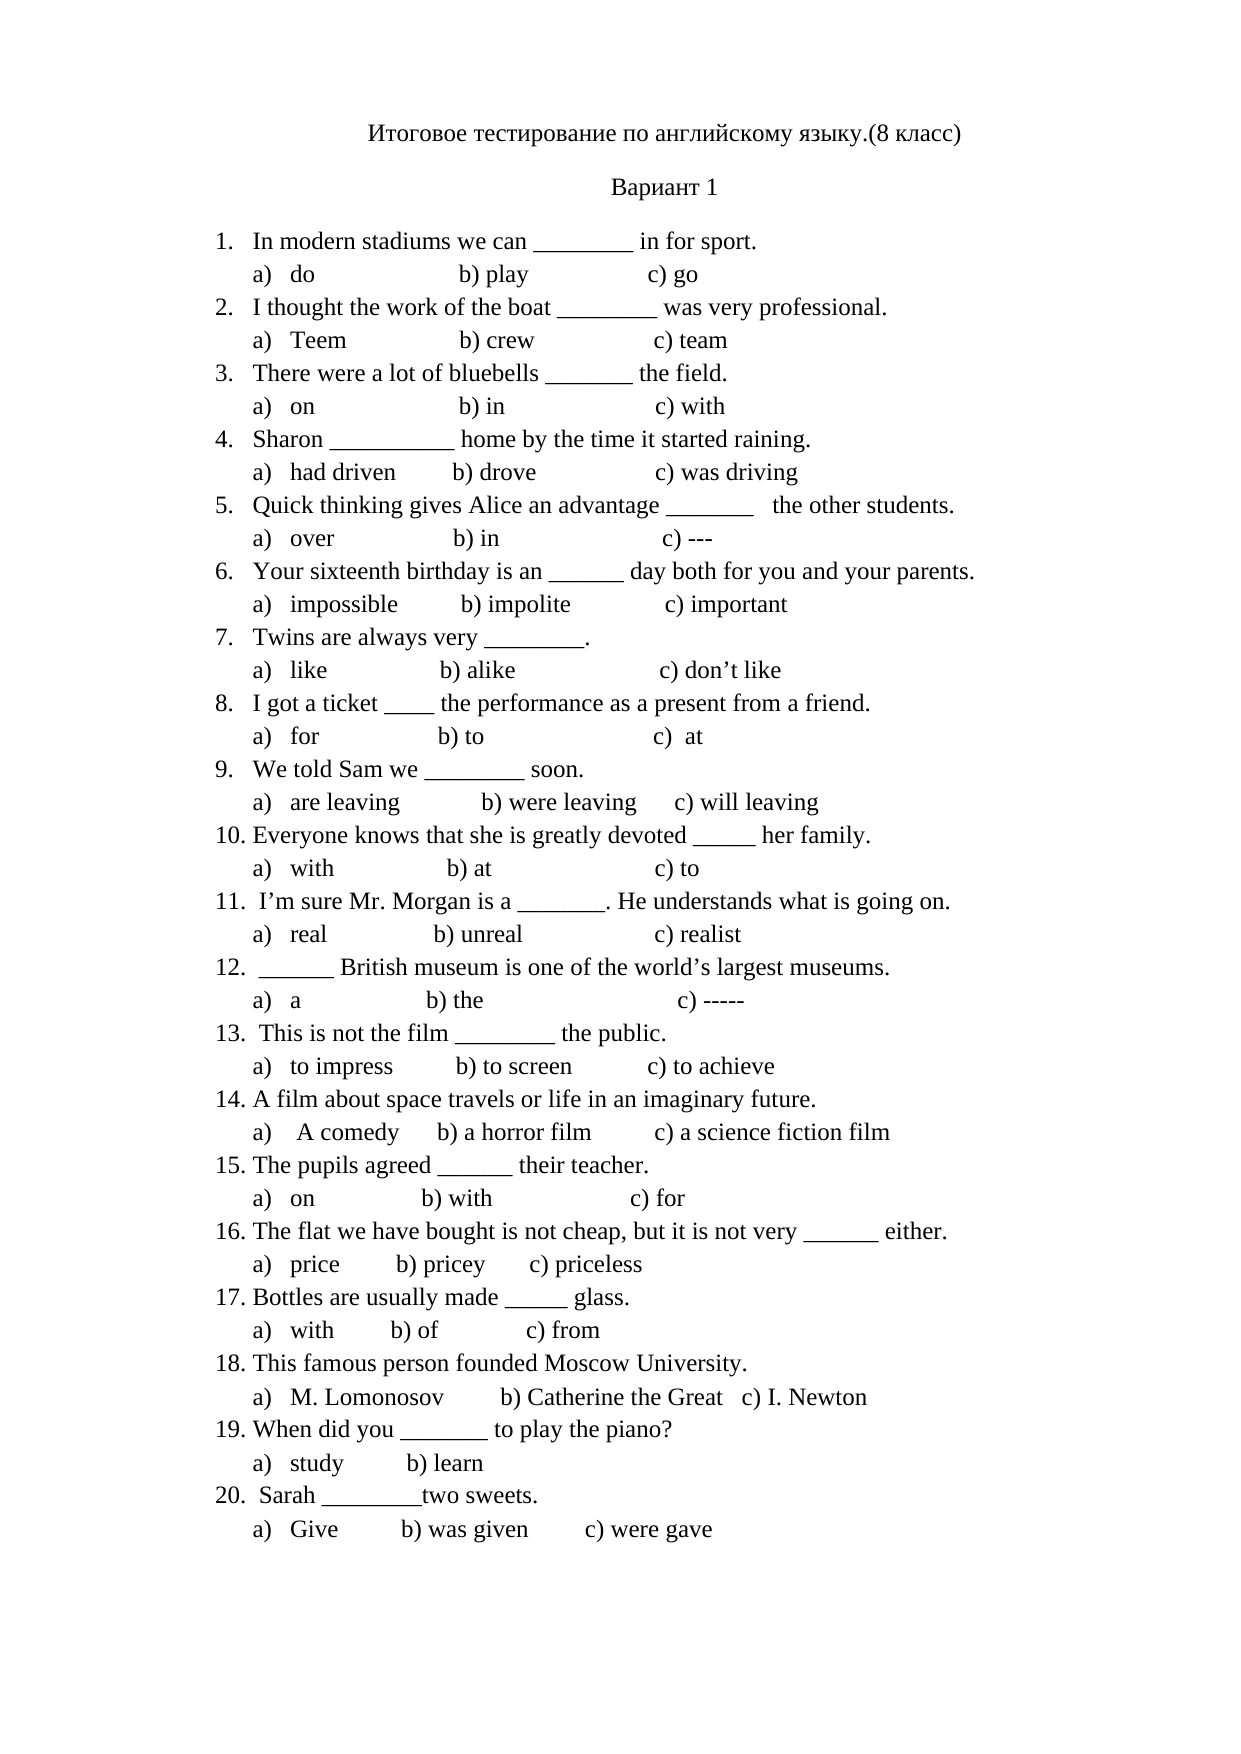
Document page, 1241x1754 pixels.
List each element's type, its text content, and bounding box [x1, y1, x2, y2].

list Everyone knows that she is greatly devoted _____ her family. [215, 820, 1152, 849]
list are leaving b) were leaving c) will leaving [252, 787, 1152, 816]
list When did you _______ to play the piano? [215, 1414, 1152, 1443]
list with b) of c) from [252, 1316, 1152, 1344]
list Teem b) crew c) team [252, 325, 1152, 354]
list A comedy b) a horror film c) a science fiction film [252, 1117, 1152, 1146]
list to impress b) to screen c) to achieve [252, 1051, 1152, 1080]
list A film about space travels or life in an imaginary future. [215, 1084, 1152, 1113]
list on b) in c) with [252, 391, 1152, 420]
list In modern stadiums we can ________ in for sport. [215, 226, 1152, 254]
list price b) pricey c) priceless [252, 1249, 1152, 1278]
list Your sixteenth birthday is an ______ day both for you and your parents. [215, 556, 1152, 585]
list over b) in c) --- [252, 523, 1152, 552]
list This famous person founded Moscow University. [215, 1348, 1152, 1377]
list Bottles are usually made _____ glass. [215, 1282, 1152, 1311]
list I got a ticket ____ the performance as a present from a friend. [215, 688, 1152, 717]
list This is not the film ________ the public. [215, 1018, 1152, 1047]
list Give b) was given c) were gave [252, 1514, 1152, 1542]
list real b) unreal c) realist [252, 919, 1152, 948]
list I thought the work of the boat ________ was very professional. [215, 292, 1152, 321]
text Вариант 1 [177, 172, 1152, 201]
list with b) at c) to [252, 853, 1152, 882]
list Twins are always very ________. [215, 622, 1152, 651]
list had driven b) drove c) was driving [252, 457, 1152, 486]
list for b) to c) at [252, 721, 1152, 750]
list study b) learn [252, 1448, 1152, 1476]
list ______ British museum is one of the world’s largest museums. [215, 952, 1152, 981]
list Sharon __________ home by the time it started raining. [215, 424, 1152, 453]
list impossible b) impolite c) important [252, 589, 1152, 618]
list on b) with c) for [252, 1183, 1152, 1212]
list a b) the c) ----- [252, 985, 1152, 1014]
list We told Sam we ________ soon. [215, 754, 1152, 783]
list like b) alike c) don’t like [252, 655, 1152, 684]
list Sarah ________two sweets. [215, 1481, 1152, 1509]
list do b) play c) go [252, 259, 1152, 288]
list I’m sure Mr. Morgan is a _______. He understands what is going on. [215, 886, 1152, 915]
list The flat we have bought is not cheap, but it is not very ______ either. [215, 1216, 1152, 1245]
list M. Lomonosov b) Catherine the Great c) I. Newton [252, 1382, 1152, 1410]
list Quick thinking gives Alice an advantage _______ the other students. [215, 490, 1152, 519]
text Итоговое тестирование по английскому языку.(8 класс) [177, 118, 1152, 147]
list There were a lot of bluebells _______ the field. [215, 358, 1152, 387]
list The pupils agreed ______ their teacher. [215, 1150, 1152, 1179]
